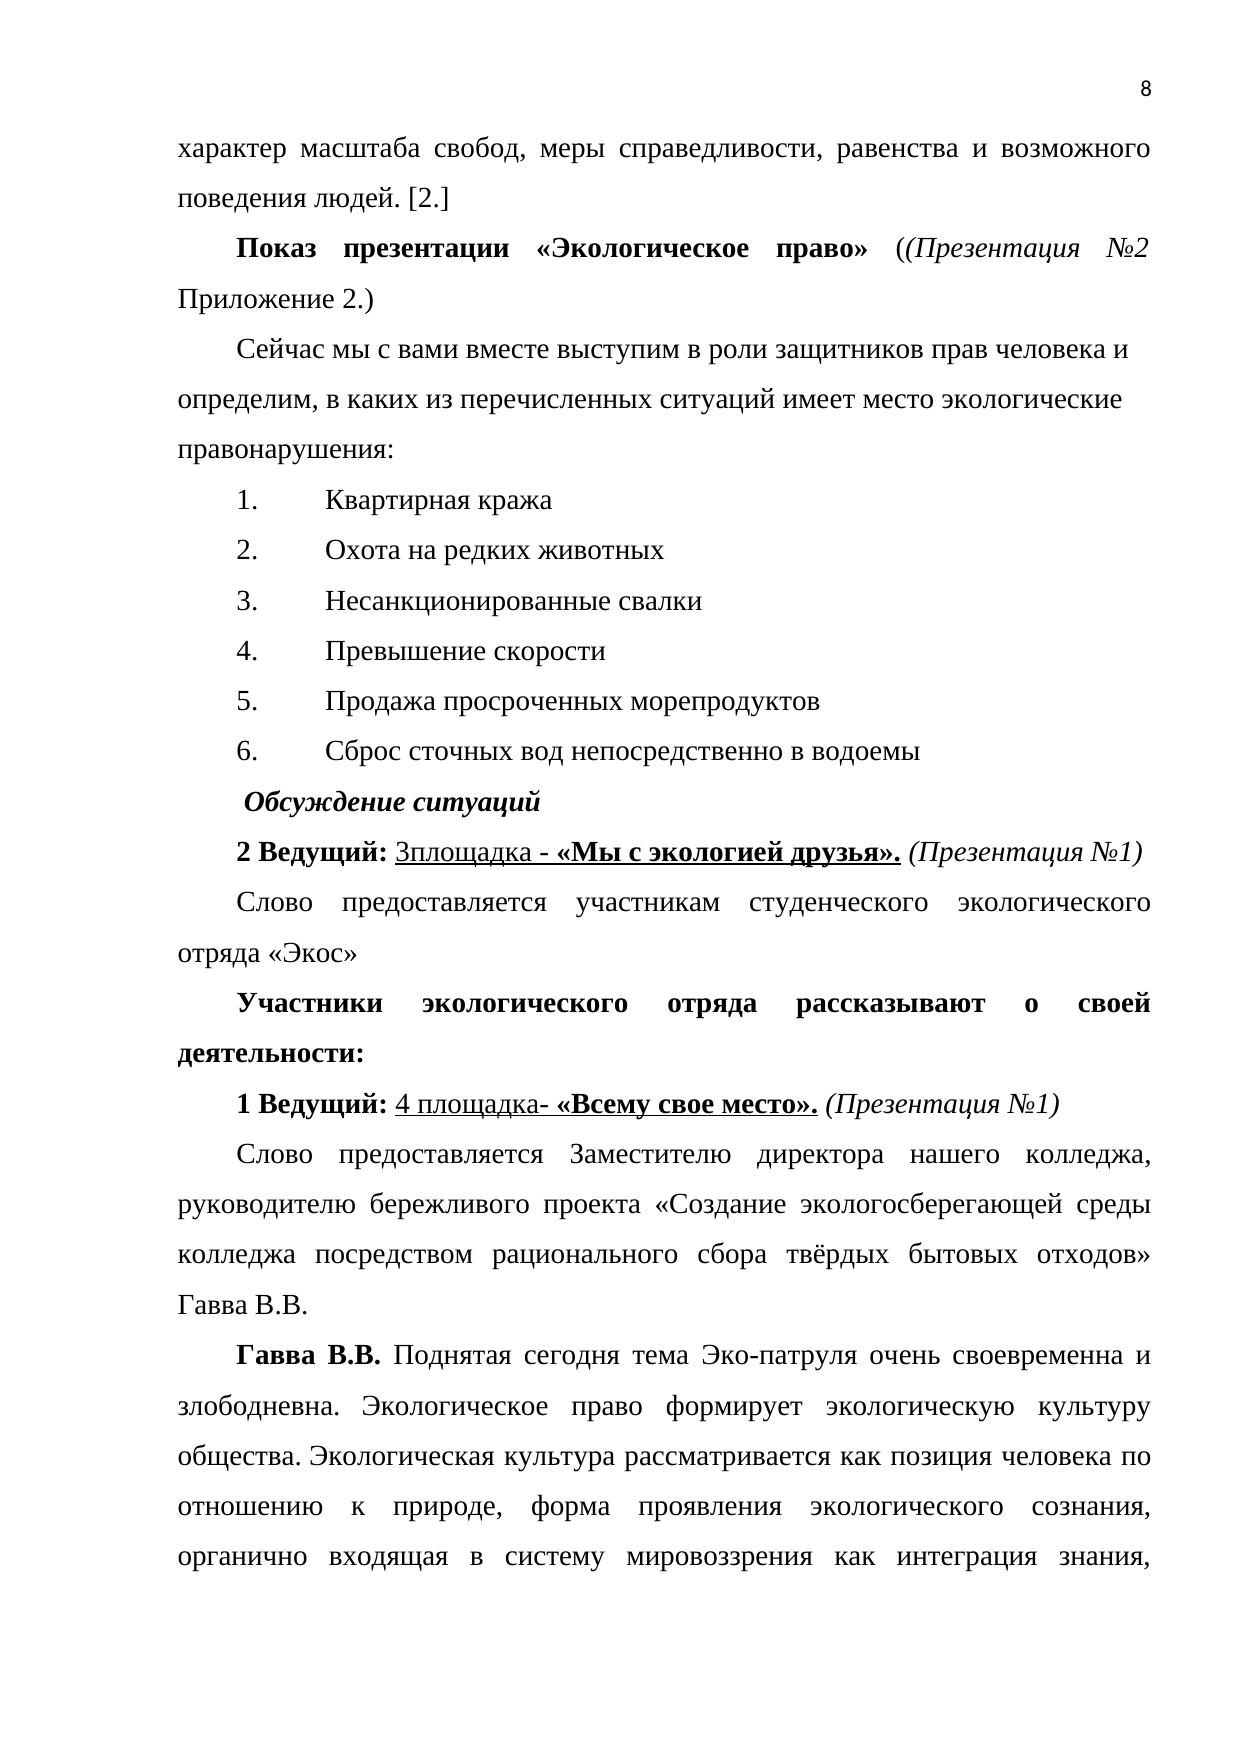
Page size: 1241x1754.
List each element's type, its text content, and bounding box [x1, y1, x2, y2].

list Охота на редких животных [177, 532, 1152, 566]
text Слово предоставляется участникам студенческого экологического отряда «Экос» [177, 884, 1152, 968]
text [177, 130, 1152, 214]
list Превышение скорости [177, 633, 1152, 666]
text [177, 1337, 1152, 1572]
list Квартирная кража [177, 482, 1152, 516]
text Сейчас мы с вами вместе выступим в роли защитников прав человека и определим, в каких из перечисленных ситуаций имеет место экологические правонарушения: [177, 331, 1152, 465]
text Участники экологического отряда рассказывают о своей деятельности: [177, 985, 1152, 1069]
text Слово предоставляется Заместителю директора нашего колледжа, руководителю бережливого проекта «Создание экологосберегающей среды колледжа посредством рационального сбора твёрдых бытовых отходов» Гавва В.В. [177, 1136, 1152, 1321]
list Сброс сточных вод непосредственно в водоемы [177, 733, 1152, 767]
list Несанкционированные свалки [177, 583, 1152, 616]
text Обсуждение ситуаций [177, 784, 1152, 817]
text 1 Ведущий: 4 площадка- «Всему свое место». (Презентация №1) [177, 1086, 1152, 1119]
text 2 Ведущий: 3площадка - «Мы с экологией друзья». (Презентация №1) [177, 834, 1152, 868]
text Показ презентации «Экологическое право» ((Презентация №2 Приложение 2.) [177, 230, 1152, 314]
list Продажа просроченных морепродуктов [177, 683, 1152, 717]
